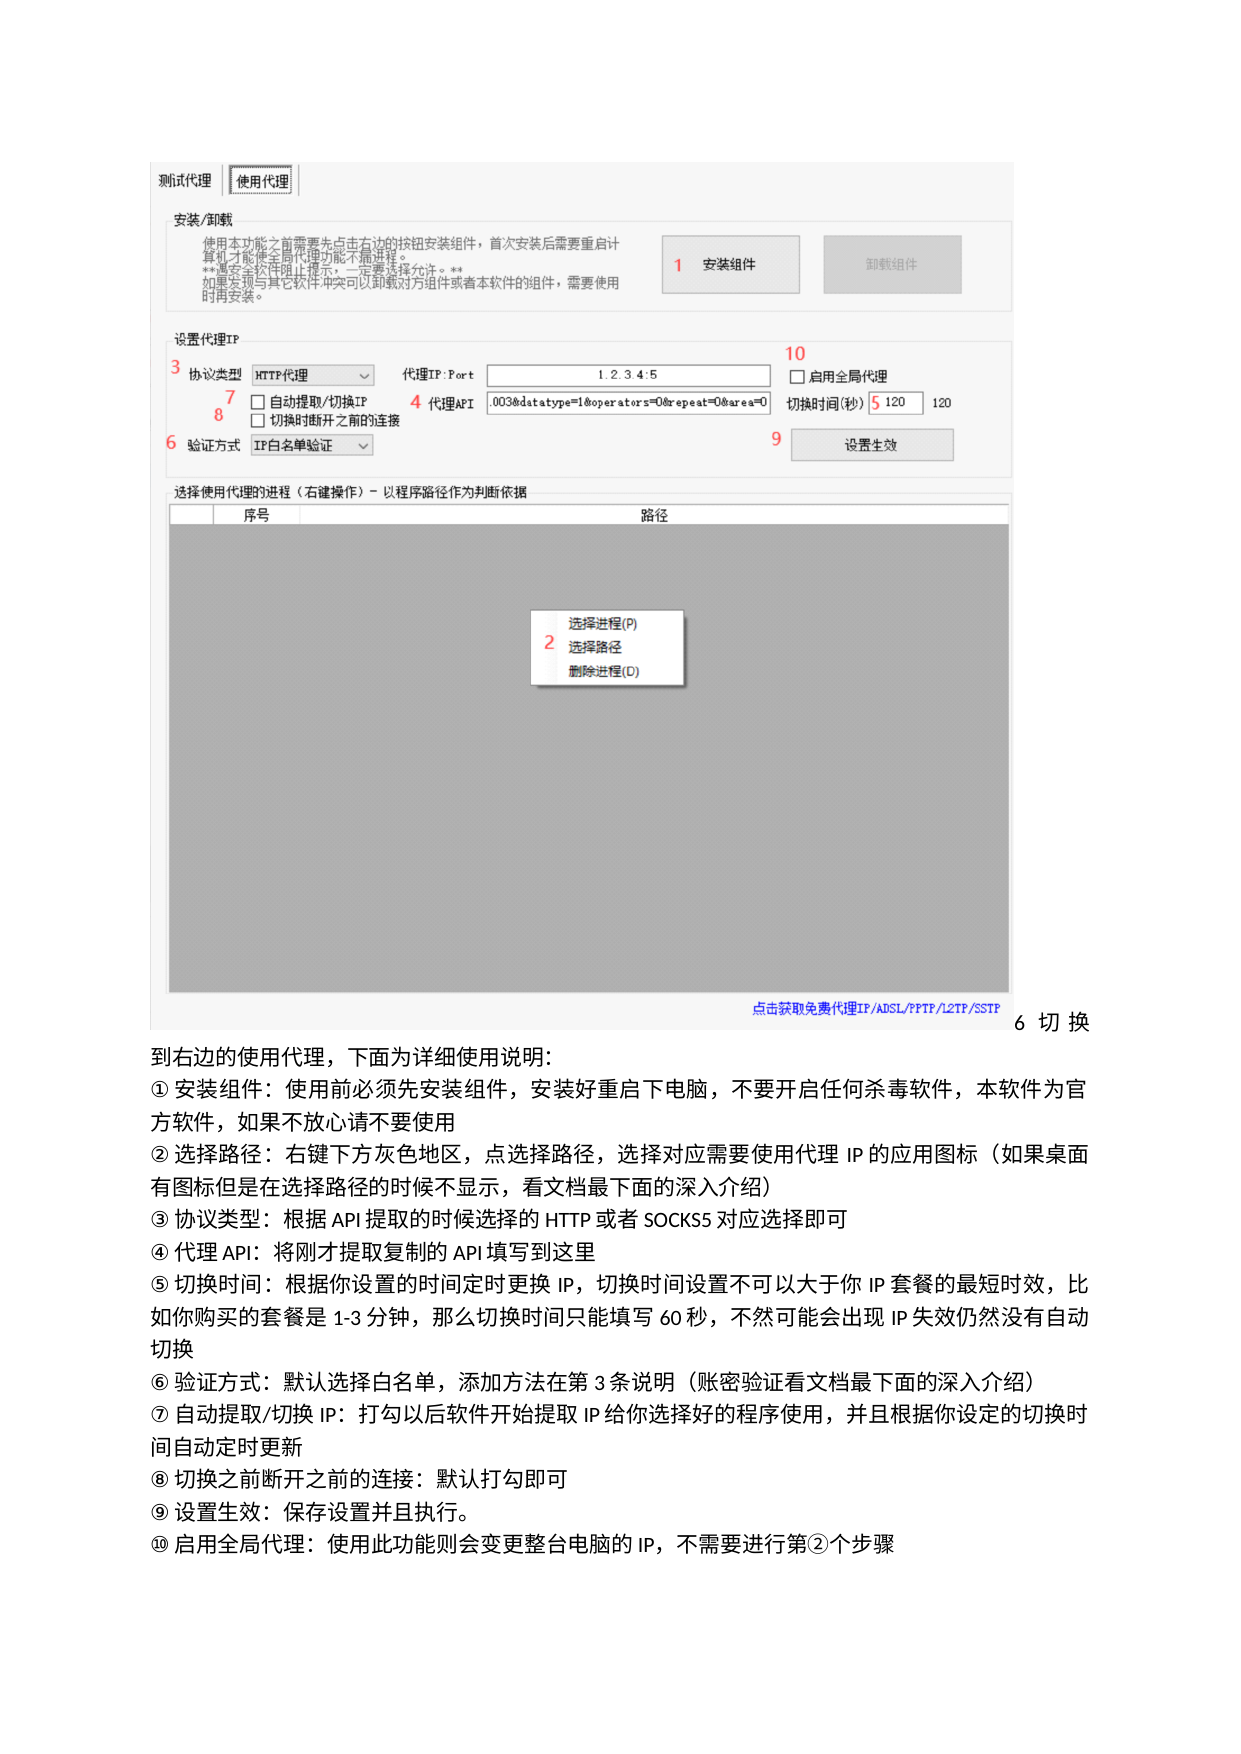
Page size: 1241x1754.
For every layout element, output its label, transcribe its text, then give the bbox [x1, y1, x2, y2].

text ③协议类型：根据API提取的时候选择的HTTP或者SOCKS5对应选择即可 [150, 1202, 1090, 1234]
text ②选择路径：右键下方灰色地区，点选择路径，选择对应需要使用代理IP的应用图标（如果桌面有图标但是在选择路径的时候不显示，看文档最下面的深入介绍） [150, 1137, 1090, 1202]
text ①安装组件：使用前必须先安装组件，安装好重启下电脑，不要开启任何杀毒软件，本软件为官方软件，如果不放心请不要使用 [150, 1072, 1090, 1137]
picture [150, 162, 1014, 1030]
text ⑤切换时间：根据你设置的时间定时更换IP，切换时间设置不可以大于你IP套餐的最短时效，比如你购买的套餐是1-3分钟，那么切换时间只能填写60秒，不然可能会出现IP失效仍然没有自动切换 [150, 1267, 1090, 1364]
text ⑧切换之前断开之前的连接：默认打勾即可 [150, 1462, 1090, 1494]
text ④代理API：将刚才提取复制的API填写到这里 [150, 1234, 1090, 1267]
text ⑨设置生效：保存设置并且执行。 [150, 1494, 1090, 1527]
text ⑩启用全局代理：使用此功能则会变更整台电脑的IP，不需要进行第②个步骤 [150, 1527, 1090, 1559]
text ⑦自动提取/切换IP：打勾以后软件开始提取IP给你选择好的程序使用，并且根据你设定的切换时间自动定时更新 [150, 1397, 1090, 1462]
text ⑥验证方式：默认选择白名单，添加方法在第3条说明（账密验证看文档最下面的深入介绍） [150, 1364, 1090, 1397]
